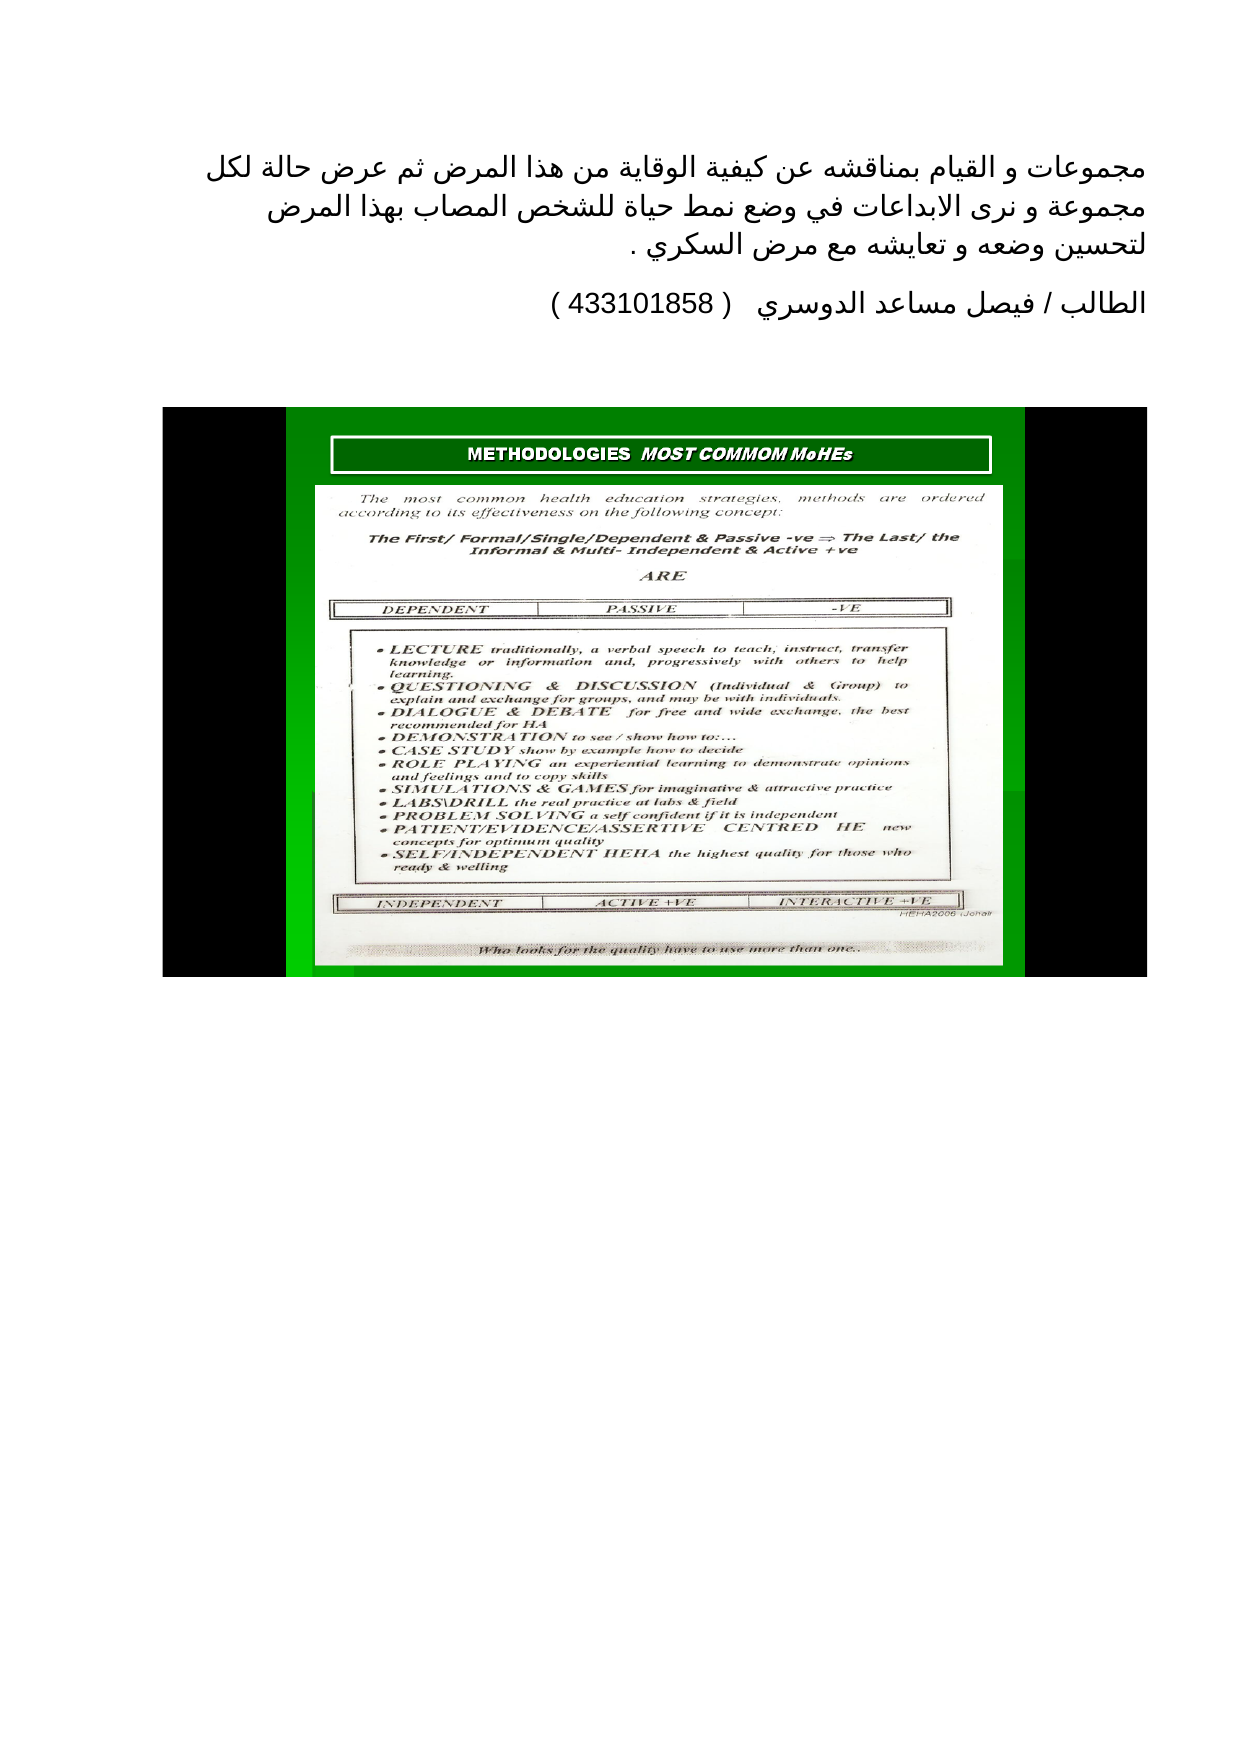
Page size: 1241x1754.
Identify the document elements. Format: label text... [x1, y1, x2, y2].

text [187, 150, 1147, 261]
picture [162, 407, 1148, 977]
text الطالب / فيصل مساعد الدوسري ( 433101858 ) [187, 286, 1147, 320]
